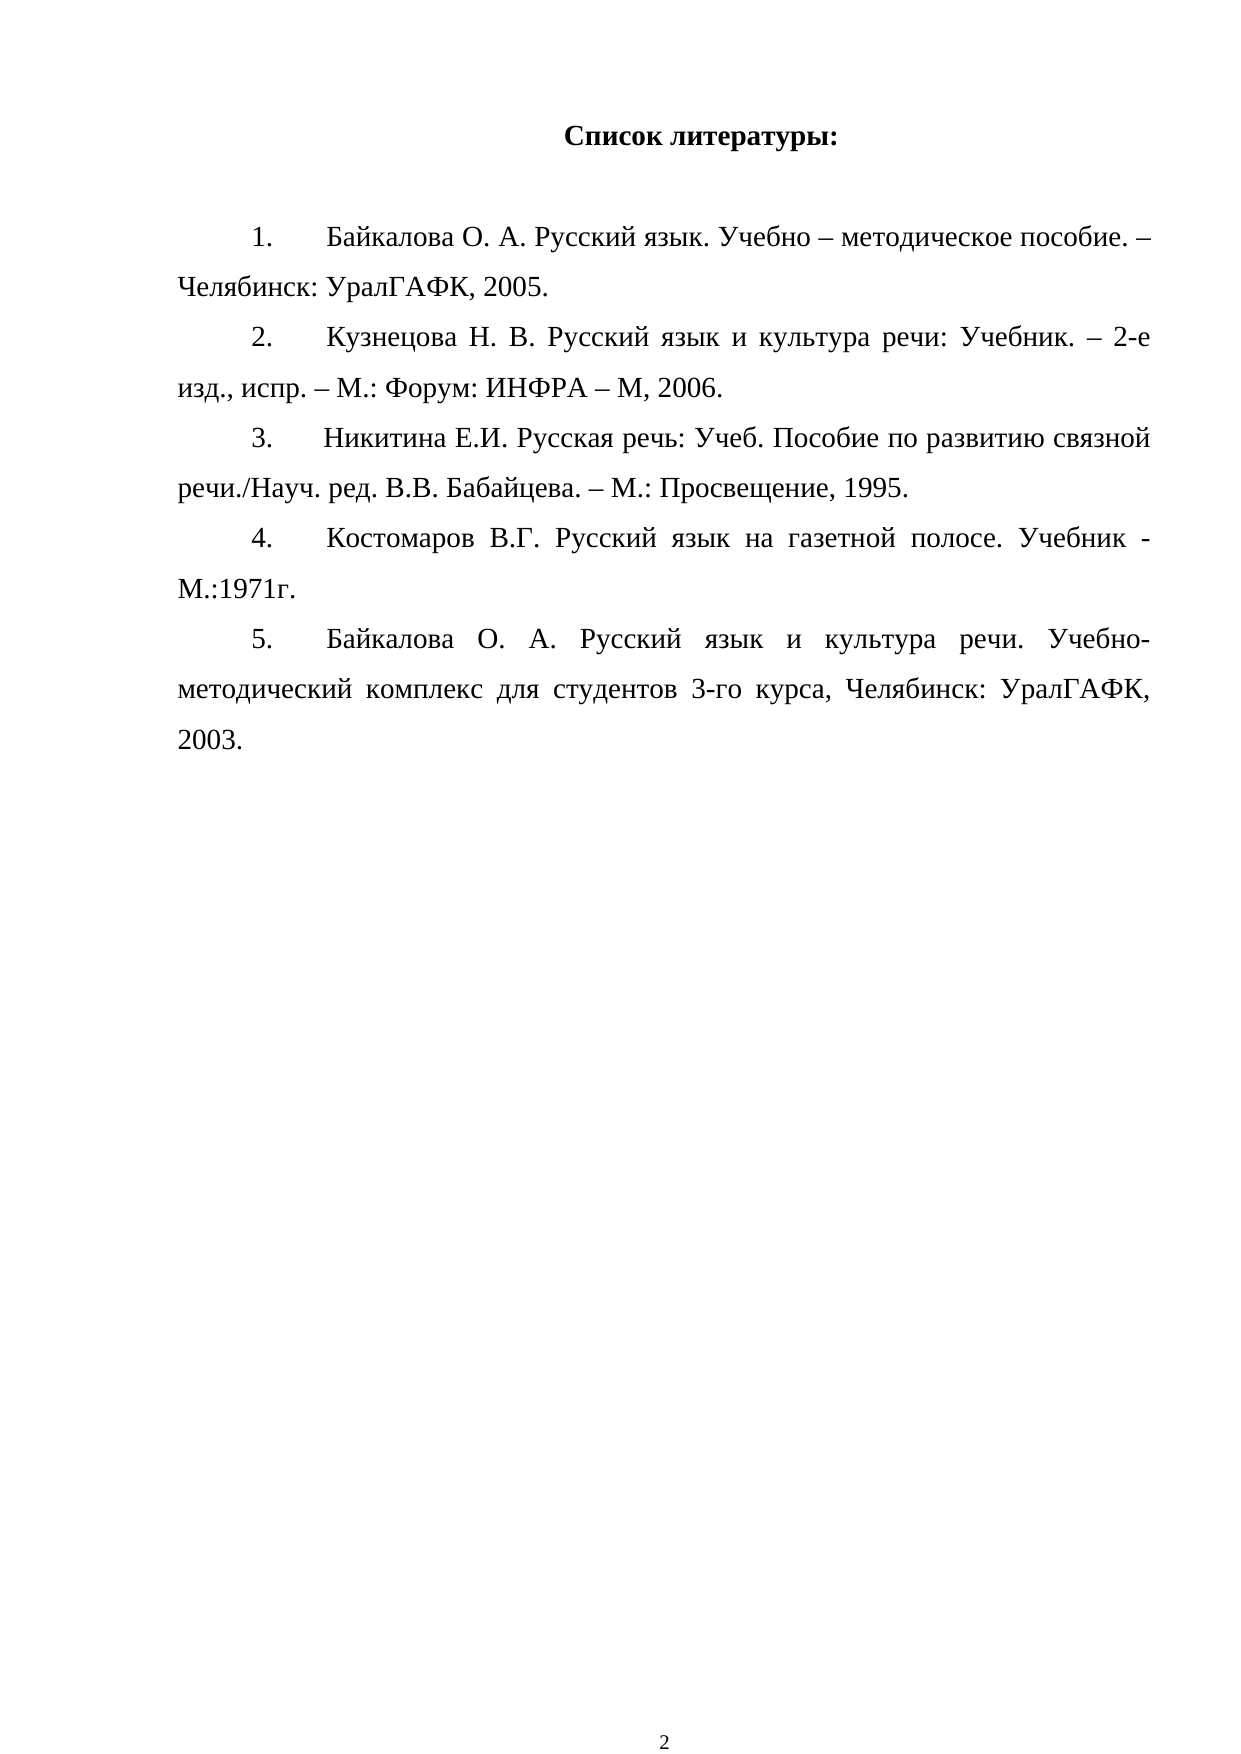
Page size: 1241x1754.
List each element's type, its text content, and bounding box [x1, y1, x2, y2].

list Байкалова О. А. Русский язык. Учебно – методическое пособие. –Челябинск: УралГАФК, 2005. [177, 219, 1152, 303]
list Никитина Е.И. Русская речь: Учеб. Пособие по развитию связной речи./Науч. ред. В.В. Бабайцева. – М.: Просвещение, 1995. [177, 420, 1152, 504]
list Байкалова О. А. Русский язык и культура речи. Учебно-методический комплекс для студентов 3-го курса, Челябинск: УралГАФК, 2003. [177, 621, 1152, 755]
text Список литературы: [177, 118, 1152, 152]
list Костомаров В.Г. Русский язык на газетной полосе. Учебник - М.:1971г. [177, 521, 1152, 604]
list Кузнецова Н. В. Русский язык и культура речи: Учебник. – 2-е изд., испр. – М.: Форум: ИНФРА – М, 2006. [177, 319, 1152, 403]
